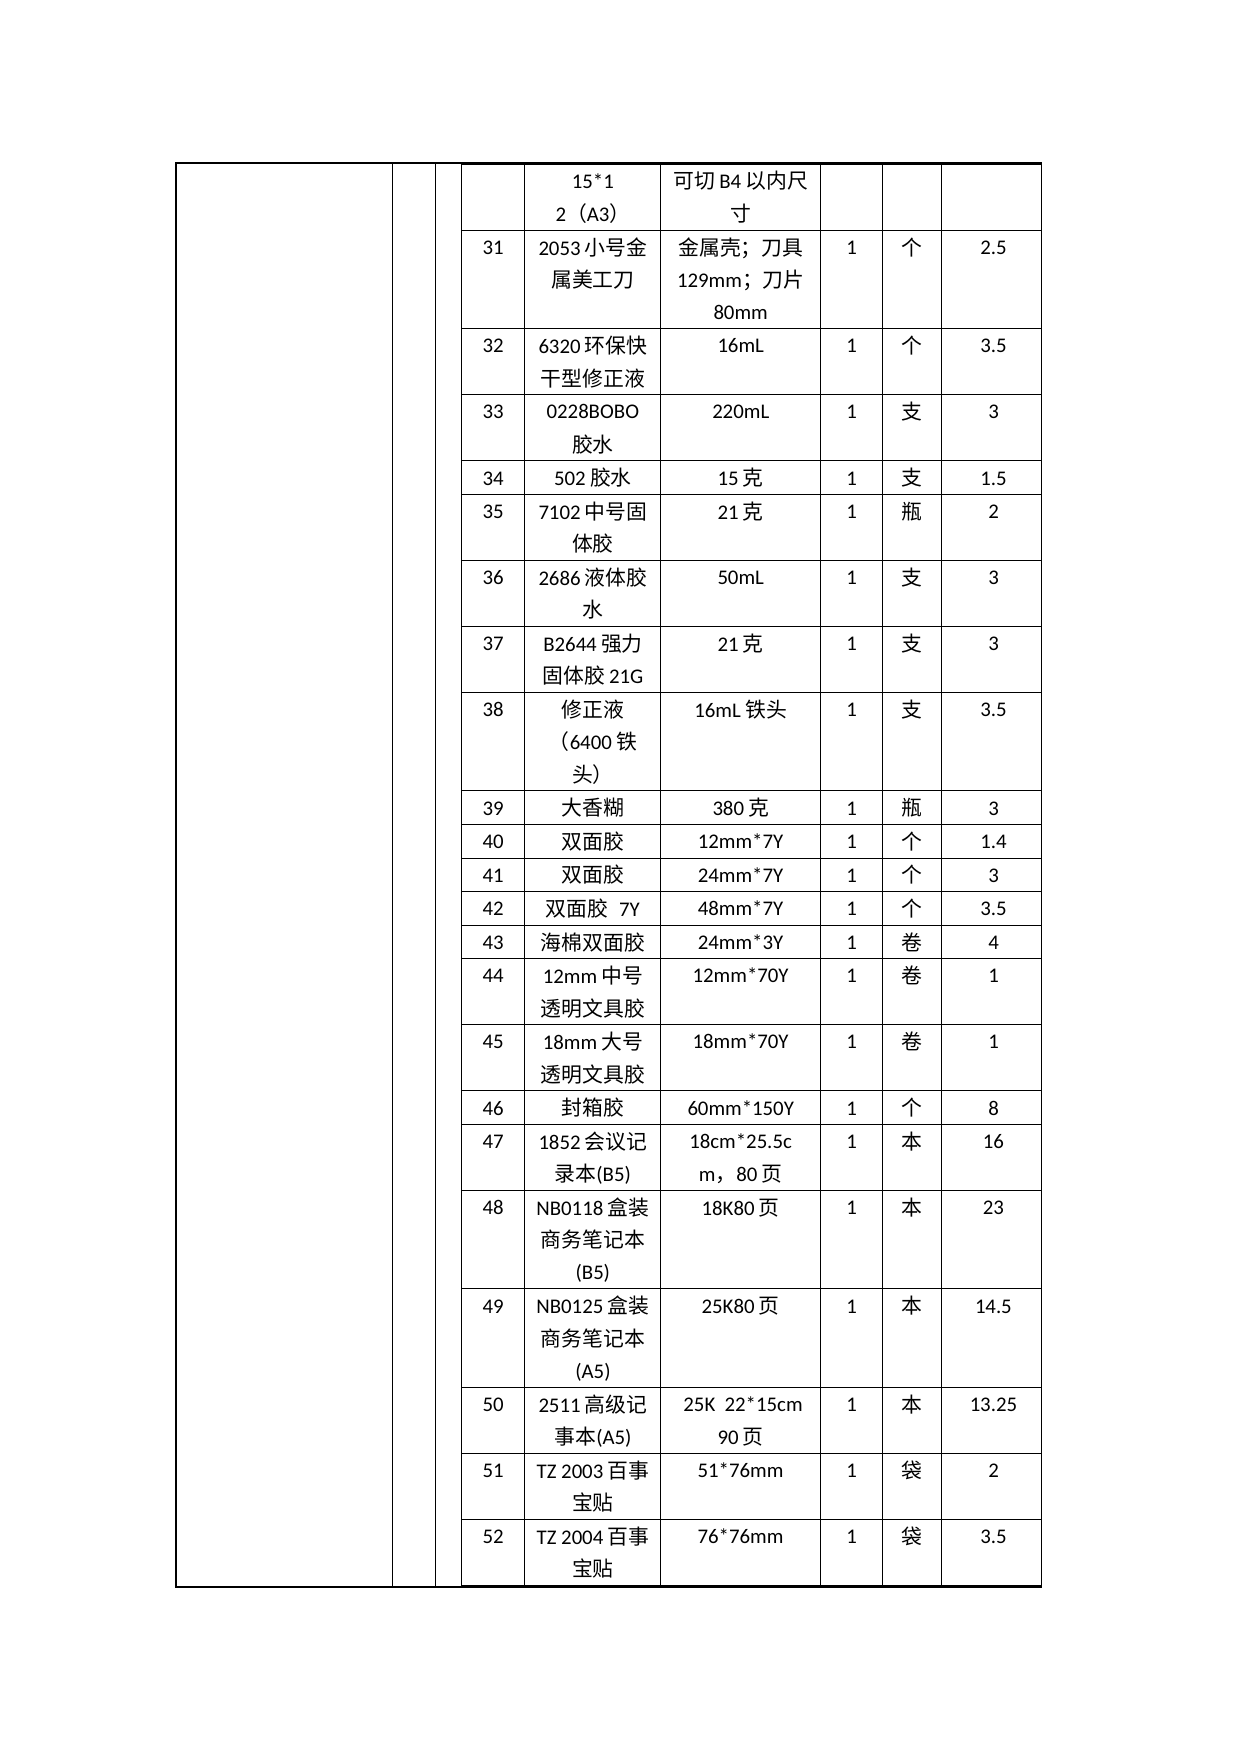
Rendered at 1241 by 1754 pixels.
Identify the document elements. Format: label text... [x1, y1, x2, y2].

table_cell 1.项目采购清单及要求 备注： 在合同执行过程中，对于采购人需购买上表未尽清单产品，以中标供应商批发价为基准，按中标的下浮率计算，产品结算价格不得高于市场价。（投标文件中提供承诺书）。 [661, 1289, 820, 1387]
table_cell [821, 165, 882, 230]
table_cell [821, 1520, 882, 1585]
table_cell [883, 1520, 941, 1585]
table_cell 1.项目采购清单及要求 备注： 在合同执行过程中，对于采购人需购买上表未尽清单产品，以中标供应商批发价为基准，按中标的下浮率计算，产品结算价格不得高于市场价。（投标文件中提供承诺书）。 [661, 231, 820, 328]
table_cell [462, 1520, 524, 1585]
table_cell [525, 1520, 660, 1585]
table_cell [177, 164, 392, 1586]
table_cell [661, 1520, 820, 1585]
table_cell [883, 165, 941, 230]
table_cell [661, 165, 820, 230]
table_cell 1.项目采购清单及要求 备注： 在合同执行过程中，对于采购人需购买上表未尽清单产品，以中标供应商批发价为基准，按中标的下浮率计算，产品结算价格不得高于市场价。（投标文件中提供承诺书）。 [525, 693, 660, 790]
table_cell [525, 165, 660, 230]
table_cell 1.项目采购清单及要求 备注： 在合同执行过程中，对于采购人需购买上表未尽清单产品，以中标供应商批发价为基准，按中标的下浮率计算，产品结算价格不得高于市场价。（投标文件中提供承诺书）。 [525, 231, 660, 328]
table_cell 1 [393, 164, 435, 1586]
table_cell 1.项目采购清单及要求 备注： 在合同执行过程中，对于采购人需购买上表未尽清单产品，以中标供应商批发价为基准，按中标的下浮率计算，产品结算价格不得高于市场价。（投标文件中提供承诺书）。 [525, 1289, 660, 1387]
table_cell 1.项目采购清单及要求 备注： 在合同执行过程中，对于采购人需购买上表未尽清单产品，以中标供应商批发价为基准，按中标的下浮率计算，产品结算价格不得高于市场价。（投标文件中提供承诺书）。 [525, 1191, 660, 1288]
table_cell 1.项目采购清单及要求 备注： 在合同执行过程中，对于采购人需购买上表未尽清单产品，以中标供应商批发价为基准，按中标的下浮率计算，产品结算价格不得高于市场价。（投标文件中提供承诺书）。 [661, 693, 820, 790]
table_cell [436, 164, 461, 1586]
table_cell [462, 165, 524, 230]
table_cell 1.项目采购清单及要求 备注： 在合同执行过程中，对于采购人需购买上表未尽清单产品，以中标供应商批发价为基准，按中标的下浮率计算，产品结算价格不得高于市场价。（投标文件中提供承诺书）。 [661, 1191, 820, 1288]
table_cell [942, 1520, 1041, 1585]
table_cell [942, 165, 1041, 230]
